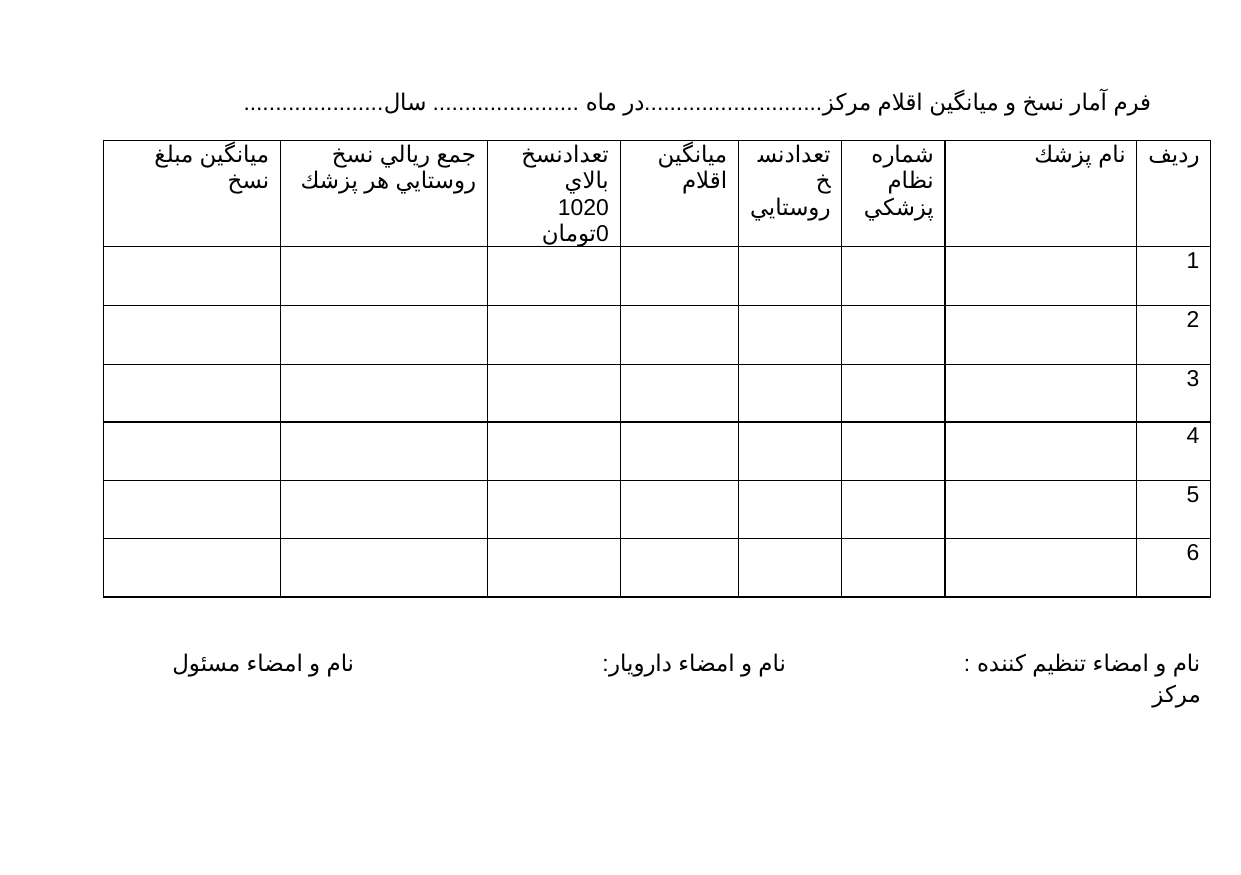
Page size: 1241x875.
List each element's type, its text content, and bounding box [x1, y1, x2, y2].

table_cell [946, 423, 1136, 479]
table_cell [946, 247, 1136, 305]
table_cell [739, 247, 841, 305]
table_cell [842, 423, 944, 479]
table_cell [488, 306, 620, 364]
table_cell [621, 481, 738, 538]
table_cell [842, 247, 944, 305]
table_cell 5 [1137, 481, 1210, 538]
table_cell [946, 539, 1136, 596]
table_cell [281, 306, 487, 364]
table_cell [739, 423, 841, 479]
table_cell [739, 539, 841, 596]
table_cell [739, 365, 841, 421]
table_cell [621, 539, 738, 596]
table_cell [104, 481, 280, 538]
table_cell [488, 481, 620, 538]
text فرم آمار نسخ و ميانگين اقلام مركز............................در ماه ....................... سال...................... [150, 89, 1152, 115]
table_cell [946, 481, 1136, 538]
table_cell [739, 306, 841, 364]
table_cell [488, 539, 620, 596]
table_cell [842, 481, 944, 538]
table_header نام پزشك [946, 141, 1136, 246]
table_cell [281, 539, 487, 596]
table_header شماره نظام پزشكي [842, 141, 944, 246]
table_cell [104, 306, 280, 364]
table_cell [104, 423, 280, 479]
table_cell [488, 423, 620, 479]
text نام و امضاء تنظيم كننده : نام و امضاء دارويار: نام و امضاء مسئول مركز [150, 650, 1201, 707]
table_cell [281, 365, 487, 421]
table_cell [104, 247, 280, 305]
table_cell [488, 247, 620, 305]
table_cell [842, 306, 944, 364]
table_cell 3 [1137, 365, 1210, 421]
table_cell [104, 365, 280, 421]
table_cell [281, 247, 487, 305]
table_header تعدادنسخ بالاي 10200تومان [488, 141, 620, 246]
table_header جمع ريالي نسخ روستايي هر پزشك [281, 141, 487, 246]
table_cell [621, 365, 738, 421]
table_cell 4 [1137, 423, 1210, 479]
table_cell [281, 481, 487, 538]
table_cell [104, 539, 280, 596]
table_header تعدادنسخ روستايي [739, 141, 841, 246]
table_cell [946, 306, 1136, 364]
table_cell [946, 365, 1136, 421]
table_cell [842, 539, 944, 596]
table_cell [281, 423, 487, 479]
table_cell [621, 247, 738, 305]
table_cell [621, 306, 738, 364]
table_cell 6 [1137, 539, 1210, 596]
table_cell [739, 481, 841, 538]
table_header ميانگين اقلام [621, 141, 738, 246]
table_cell 1 [1137, 247, 1210, 305]
table_header رديف [1137, 141, 1210, 246]
table_cell [621, 423, 738, 479]
table_cell 2 [1137, 306, 1210, 364]
table_header ميانگين مبلغ نسخ [104, 141, 280, 246]
table_cell [488, 365, 620, 421]
table_cell [842, 365, 944, 421]
